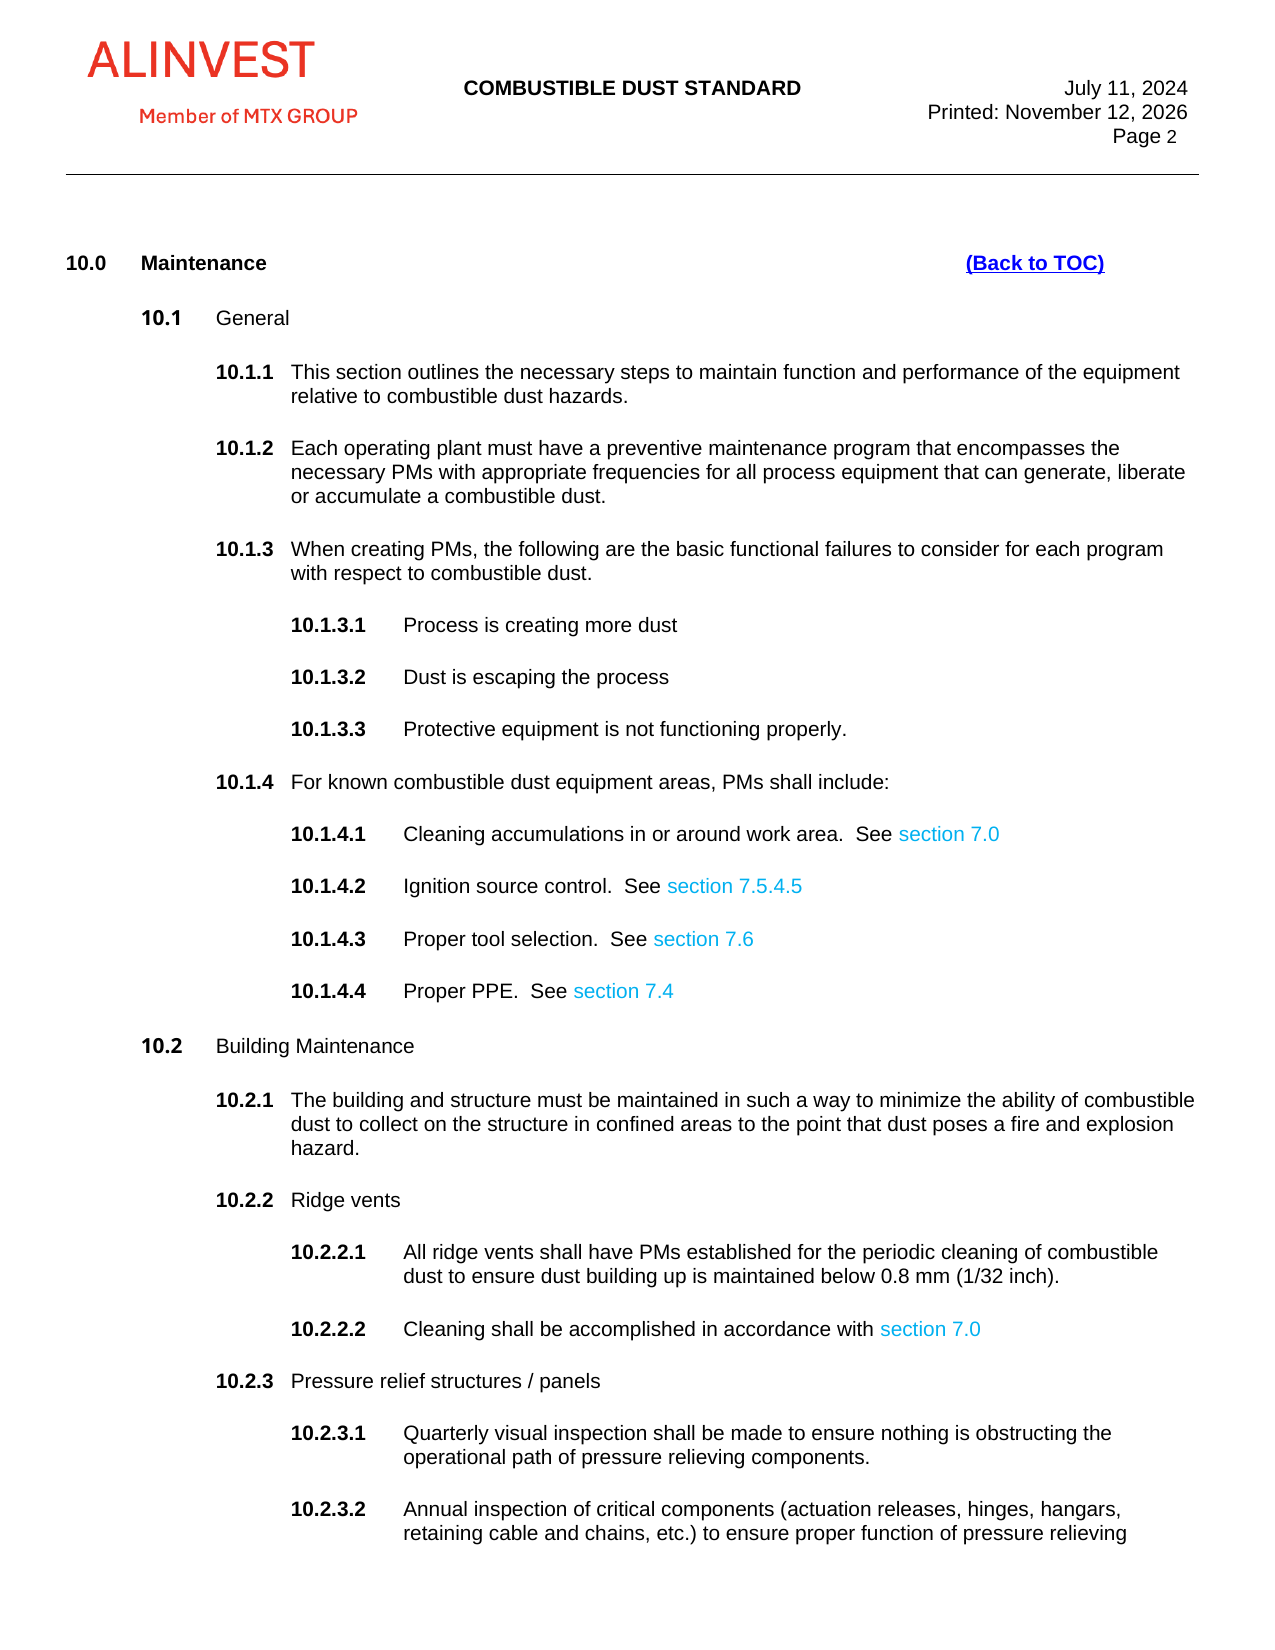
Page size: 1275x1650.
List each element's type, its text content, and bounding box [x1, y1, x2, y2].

list Dust is escaping the process [291, 665, 1200, 717]
list Building Maintenance [141, 1031, 1200, 1088]
list This section outlines the necessary steps to maintain function and performance of the equipment relative to combustible dust hazards. [216, 360, 1200, 436]
list Cleaning shall be accomplished in accordance with section 7.0 [291, 1316, 1200, 1369]
picture [76, 28, 367, 134]
list Quarterly visual inspection shall be made to ensure nothing is obstructing the operational path of pressure relieving components. [291, 1421, 1200, 1497]
list Process is creating more dust [291, 613, 1200, 665]
list All ridge vents shall have PMs established for the periodic cleaning of combustible dust to ensure dust building up is maintained below 0.8 mm (1/32 inch). [291, 1240, 1200, 1316]
list Protective equipment is not functioning properly. [291, 717, 1200, 769]
list Each operating plant must have a preventive maintenance program that encompasses the necessary PMs with appropriate frequencies for all process equipment that can generate, liberate or accumulate a combustible dust. [216, 436, 1200, 536]
list Proper tool selection. See section 7.6 [291, 926, 1200, 979]
list For known combustible dust equipment areas, PMs shall include: [216, 769, 1200, 822]
list When creating PMs, the following are the basic functional failures to consider for each program with respect to combustible dust. [216, 536, 1200, 613]
list Proper PPE. See section 7.4 [291, 979, 1200, 1031]
list Ignition source control. See section 7.5.4.5 [291, 874, 1200, 926]
list Cleaning accumulations in or around work area. See section 7.0 [291, 822, 1200, 874]
list General [141, 303, 1200, 360]
list Pressure relief structures / panels [216, 1369, 1200, 1421]
list The building and structure must be maintained in such a way to minimize the ability of combustible dust to collect on the structure in confined areas to the point that dust poses a fire and explosion hazard. [216, 1088, 1200, 1188]
list Maintenance (Back to TOC) [66, 251, 1200, 303]
list Ridge vents [216, 1188, 1200, 1240]
